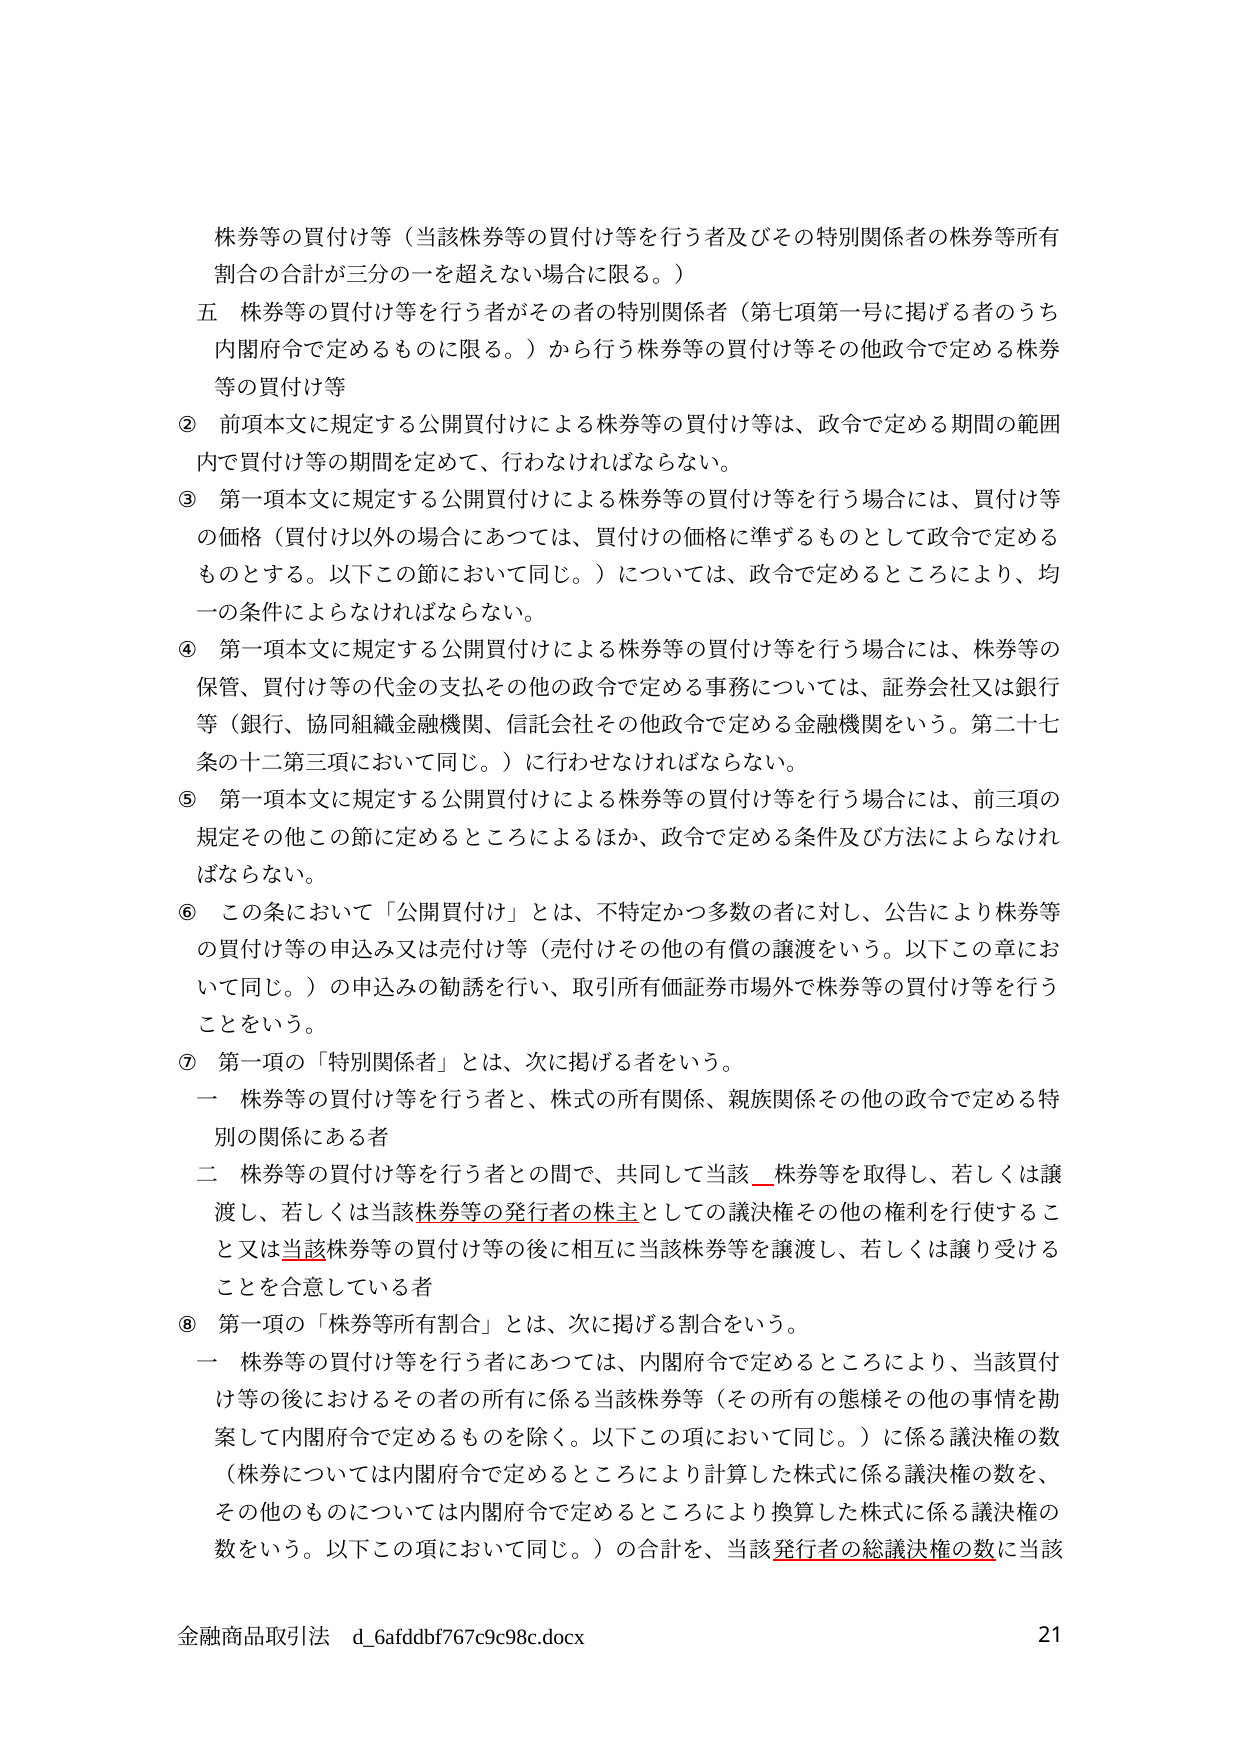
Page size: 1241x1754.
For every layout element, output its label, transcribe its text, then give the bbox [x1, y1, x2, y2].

text ④ 第一項本文に規定する公開買付けによる株券等の買付け等を行う場合には、株券等の保管、買付け等の代金の支払その他の政令で定める事務については、証券会社又は銀行等（銀行、協同組織金融機関、信託会社その他政令で定める金融機関をいう。第二十七条の十二第三項において同じ。）に行わせなければならない。 [177, 629, 1063, 779]
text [196, 217, 1063, 292]
text ③ 第一項本文に規定する公開買付けによる株券等の買付け等を行う場合には、買付け等の価格（買付け以外の場合にあつては、買付けの価格に準ずるものとして政令で定めるものとする。以下この節において同じ。）については、政令で定めるところにより、均一の条件によらなければならない。 [177, 479, 1063, 629]
text 一 株券等の買付け等を行う者と、株式の所有関係、親族関係その他の政令で定める特別の関係にある者 [196, 1079, 1063, 1154]
text ② 前項本文に規定する公開買付けによる株券等の買付け等は、政令で定める期間の範囲内で買付け等の期間を定めて、行わなければならない。 [177, 404, 1063, 479]
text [196, 1342, 1063, 1567]
text 二 株券等の買付け等を行う者との間で、共同して当該 株券等を取得し、若しくは譲渡し、若しくは当該株券等の発行者の株主としての議決権その他の権利を行使すること又は当該株券等の買付け等の後に相互に当該株券等を譲渡し、若しくは譲り受けることを合意している者 [196, 1154, 1063, 1304]
text ⑥ この条において「公開買付け」とは、不特定かつ多数の者に対し、公告により株券等の買付け等の申込み又は売付け等（売付けその他の有償の譲渡をいう。以下この章において同じ。）の申込みの勧誘を行い、取引所有価証券市場外で株券等の買付け等を行うことをいう。 [177, 892, 1063, 1042]
text 五 株券等の買付け等を行う者がその者の特別関係者（第七項第一号に掲げる者のうち内閣府令で定めるものに限る。）から行う株券等の買付け等その他政令で定める株券等の買付け等 [196, 292, 1063, 404]
text ⑤ 第一項本文に規定する公開買付けによる株券等の買付け等を行う場合には、前三項の規定その他この節に定めるところによるほか、政令で定める条件及び方法によらなければならない。 [177, 779, 1063, 892]
text ⑦ 第一項の「特別関係者」とは、次に掲げる者をいう。 [177, 1042, 1063, 1079]
text ⑧ 第一項の「株券等所有割合」とは、次に掲げる割合をいう。 [177, 1304, 1063, 1342]
